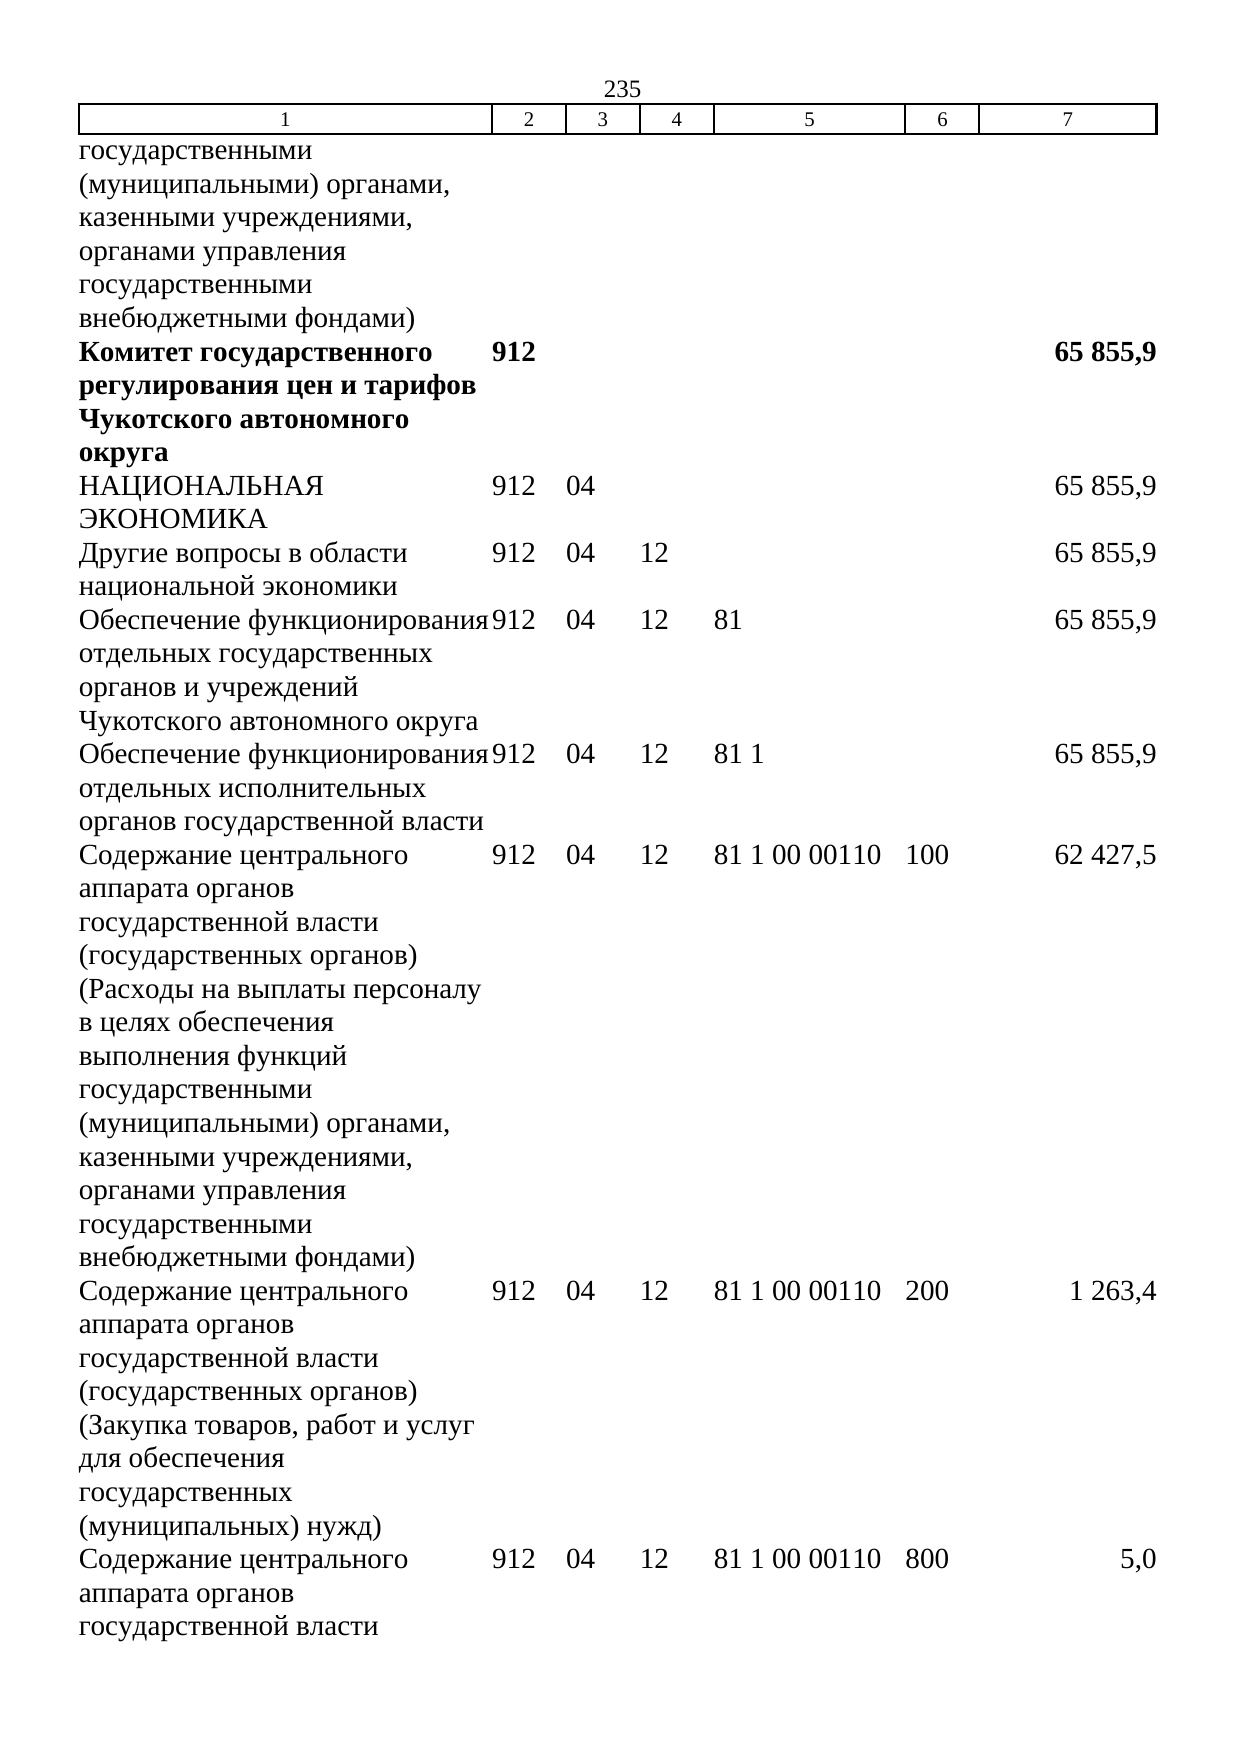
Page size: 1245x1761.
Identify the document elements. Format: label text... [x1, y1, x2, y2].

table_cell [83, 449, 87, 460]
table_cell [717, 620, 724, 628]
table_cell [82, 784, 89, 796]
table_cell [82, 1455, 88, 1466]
table_header 1 [80, 105, 491, 132]
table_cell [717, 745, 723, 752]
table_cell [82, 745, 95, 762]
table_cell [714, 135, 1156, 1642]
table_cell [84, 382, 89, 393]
table_header 4 [641, 105, 713, 132]
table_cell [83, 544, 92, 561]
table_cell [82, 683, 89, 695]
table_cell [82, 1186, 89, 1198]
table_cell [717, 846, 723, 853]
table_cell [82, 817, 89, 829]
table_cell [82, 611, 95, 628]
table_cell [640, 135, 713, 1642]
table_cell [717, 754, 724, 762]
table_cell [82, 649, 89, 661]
table_header 7 [980, 105, 1155, 132]
table_header 6 [906, 105, 978, 132]
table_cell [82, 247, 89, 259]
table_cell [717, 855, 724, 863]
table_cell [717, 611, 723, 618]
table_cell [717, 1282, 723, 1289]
table_header 5 [715, 105, 904, 132]
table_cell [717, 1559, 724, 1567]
table_header 2 [493, 105, 565, 132]
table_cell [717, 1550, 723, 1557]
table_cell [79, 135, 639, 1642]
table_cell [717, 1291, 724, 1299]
table_header 3 [567, 105, 639, 132]
